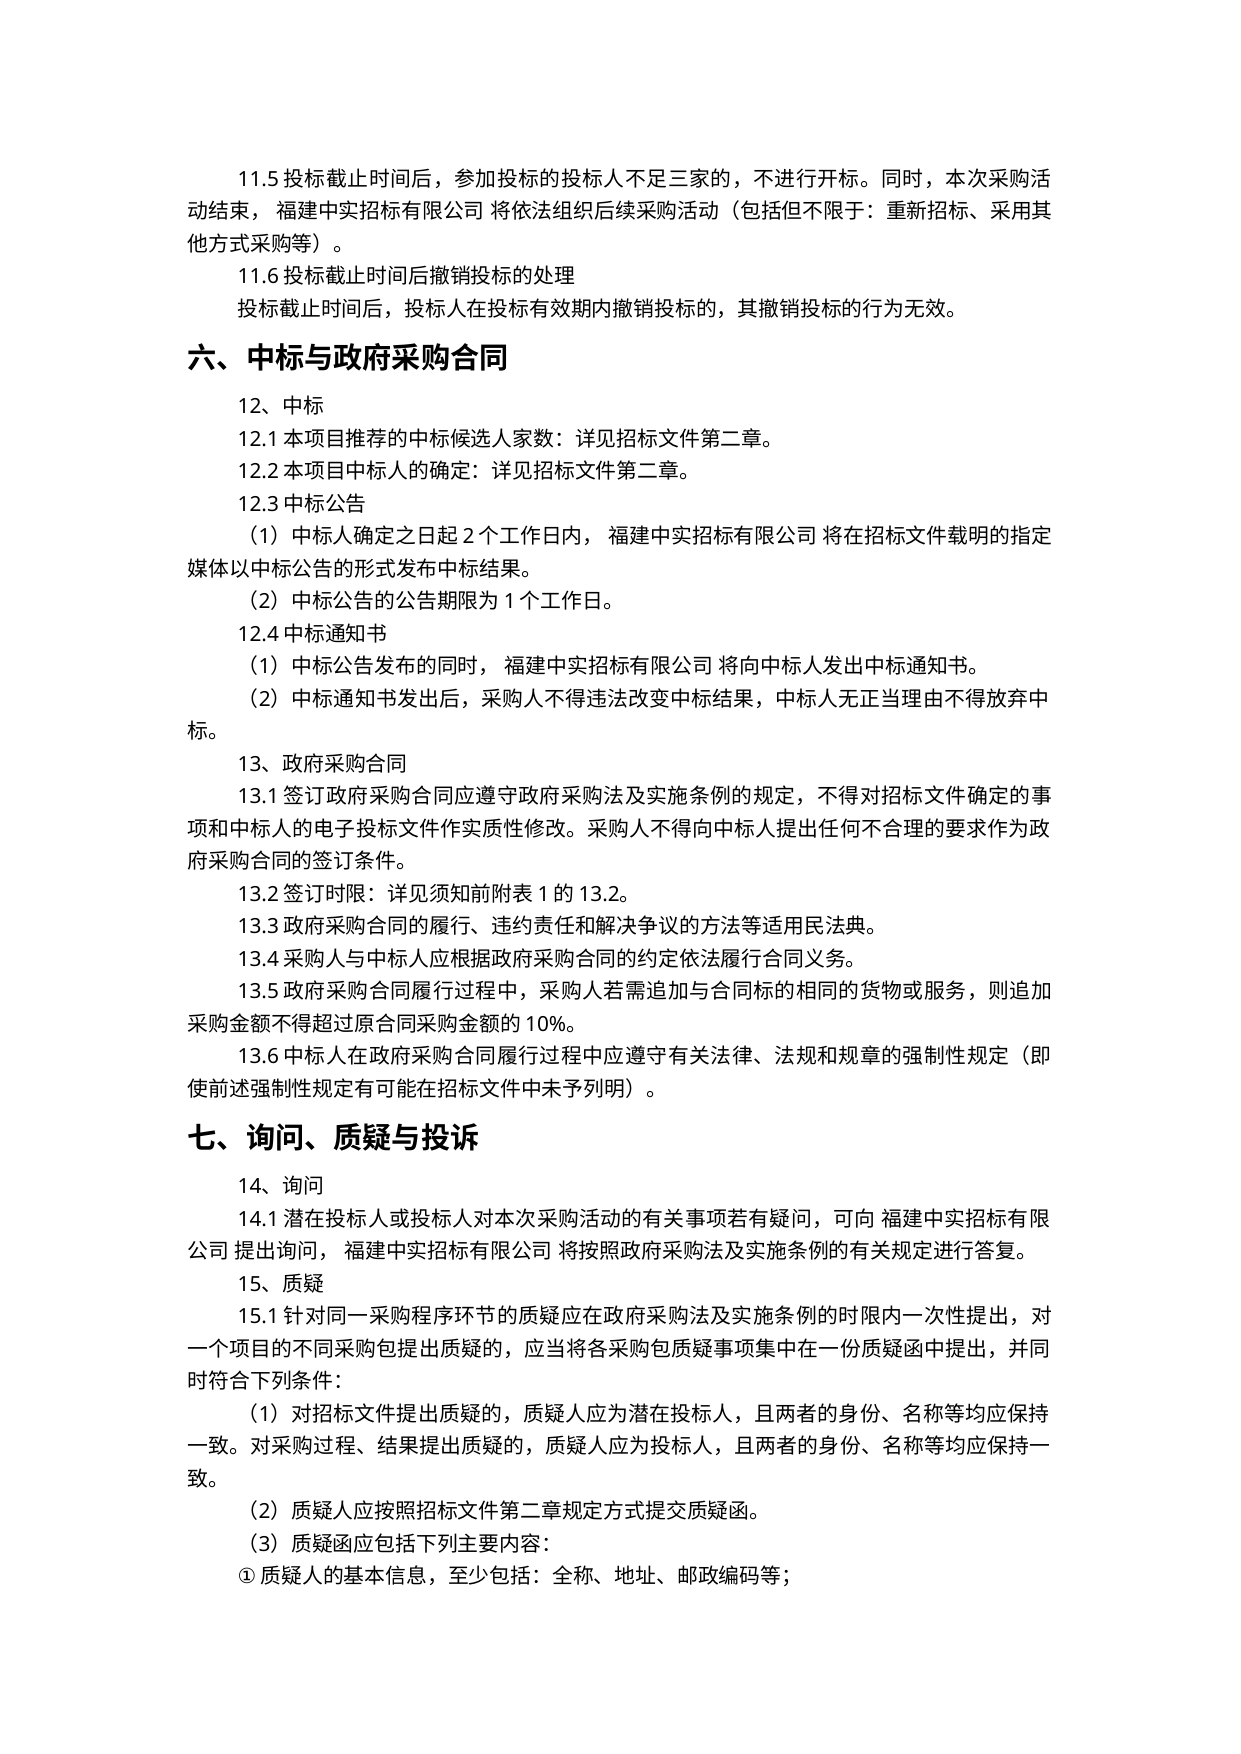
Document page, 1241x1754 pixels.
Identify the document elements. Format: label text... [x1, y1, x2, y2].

text 七、询问、质疑与投诉 [187, 1104, 1053, 1169]
text ①质疑人的基本信息，至少包括：全称、地址、邮政编码等； [187, 1559, 1053, 1592]
text （3）质疑函应包括下列主要内容： [187, 1527, 1053, 1559]
text 13、政府采购合同 [187, 747, 1053, 779]
text 13.6中标人在政府采购合同履行过程中应遵守有关法律、法规和规章的强制性规定（即使前述强制性规定有可能在招标文件中未予列明）。 [187, 1039, 1053, 1104]
text 12.3中标公告 [187, 487, 1053, 519]
text 11.6投标截止时间后撤销投标的处理 [187, 259, 1053, 292]
text 13.2签订时限：详见须知前附表1的13.2。 [187, 877, 1053, 909]
text （2）质疑人应按照招标文件第二章规定方式提交质疑函。 [187, 1494, 1053, 1527]
text 11.5投标截止时间后，参加投标的投标人不足三家的，不进行开标。同时，本次采购活动结束， 福建中实招标有限公司 将依法组织后续采购活动（包括但不限于：重新招标、采用其他方式采购等）。 [187, 162, 1053, 259]
text 14.1潜在投标人或投标人对本次采购活动的有关事项若有疑问，可向 福建中实招标有限公司 提出询问， 福建中实招标有限公司 将按照政府采购法及实施条例的有关规定进行答复。 [187, 1202, 1053, 1267]
text （2）中标通知书发出后，采购人不得违法改变中标结果，中标人无正当理由不得放弃中标。 [187, 682, 1053, 747]
text （1）中标公告发布的同时， 福建中实招标有限公司 将向中标人发出中标通知书。 [187, 649, 1053, 682]
text 12.1本项目推荐的中标候选人家数：详见招标文件第二章。 [187, 422, 1053, 454]
text 六、中标与政府采购合同 [187, 324, 1053, 389]
text （2）中标公告的公告期限为1个工作日。 [187, 584, 1053, 617]
text 15.1针对同一采购程序环节的质疑应在政府采购法及实施条例的时限内一次性提出，对一个项目的不同采购包提出质疑的，应当将各采购包质疑事项集中在一份质疑函中提出，并同时符合下列条件： [187, 1299, 1053, 1397]
text 13.3政府采购合同的履行、违约责任和解决争议的方法等适用民法典。 [187, 909, 1053, 942]
text 13.1签订政府采购合同应遵守政府采购法及实施条例的规定，不得对招标文件确定的事项和中标人的电子投标文件作实质性修改。采购人不得向中标人提出任何不合理的要求作为政府采购合同的签订条件。 [187, 779, 1053, 877]
text 14、询问 [187, 1169, 1053, 1202]
text 12.2本项目中标人的确定：详见招标文件第二章。 [187, 454, 1053, 487]
text 投标截止时间后，投标人在投标有效期内撤销投标的，其撤销投标的行为无效。 [187, 292, 1053, 324]
text 12、中标 [187, 389, 1053, 422]
text （1）对招标文件提出质疑的，质疑人应为潜在投标人，且两者的身份、名称等均应保持一致。对采购过程、结果提出质疑的，质疑人应为投标人，且两者的身份、名称等均应保持一致。 [187, 1397, 1053, 1494]
text 13.5政府采购合同履行过程中，采购人若需追加与合同标的相同的货物或服务，则追加采购金额不得超过原合同采购金额的10%。 [187, 974, 1053, 1039]
text 12.4中标通知书 [187, 617, 1053, 649]
text 13.4采购人与中标人应根据政府采购合同的约定依法履行合同义务。 [187, 942, 1053, 974]
text （1）中标人确定之日起2个工作日内， 福建中实招标有限公司 将在招标文件载明的指定媒体以中标公告的形式发布中标结果。 [187, 519, 1053, 584]
text 15、质疑 [187, 1267, 1053, 1299]
